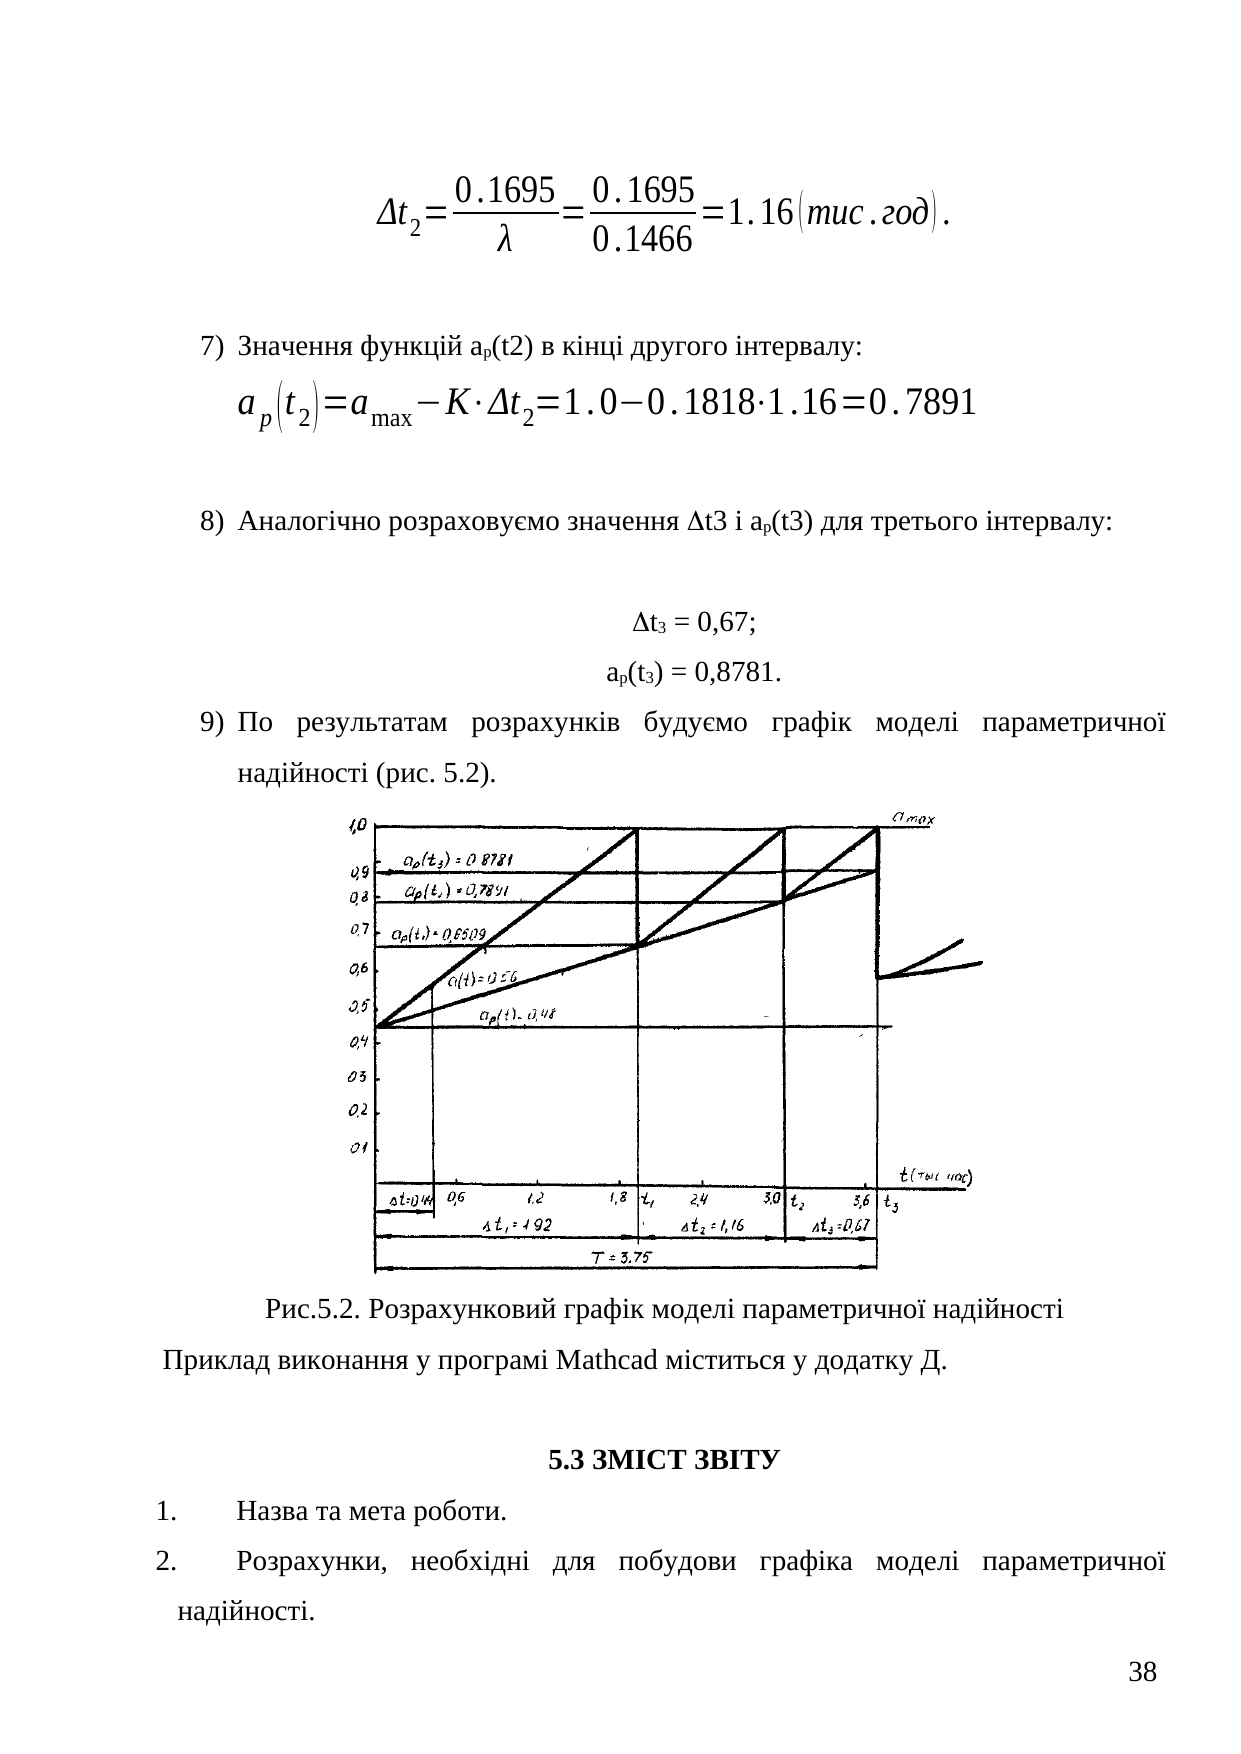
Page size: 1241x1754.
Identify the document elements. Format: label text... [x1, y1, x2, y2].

list Значення функцій ар(t2) в кінці другого інтервалу: [200, 328, 1167, 361]
picture [343, 805, 986, 1275]
subtitle 5.3 ЗМІСТ ЗВІТУ [162, 1442, 1167, 1476]
list Розрахунки, необхідні для побудови графіка моделі параметричної надійності. [177, 1543, 1167, 1627]
list Приклад виконання у програмі Mathcad міститься у додатку Д. [162, 1342, 1167, 1375]
list Рис.5.2. Розрахунковий графік моделі параметричної надійності [162, 1291, 1167, 1325]
list По результатам розрахунків будуємо графік моделі параметричної надійності (рис. 5.2). [200, 704, 1167, 788]
list Аналогічно розраховуємо значення t3 і ap(t3) для третього інтервалу: [200, 503, 1167, 537]
text ар(t3) = 0,8781. [162, 654, 1167, 688]
list Назва та мета роботи. [177, 1493, 1167, 1526]
text t3 = 0,67; [162, 604, 1167, 637]
